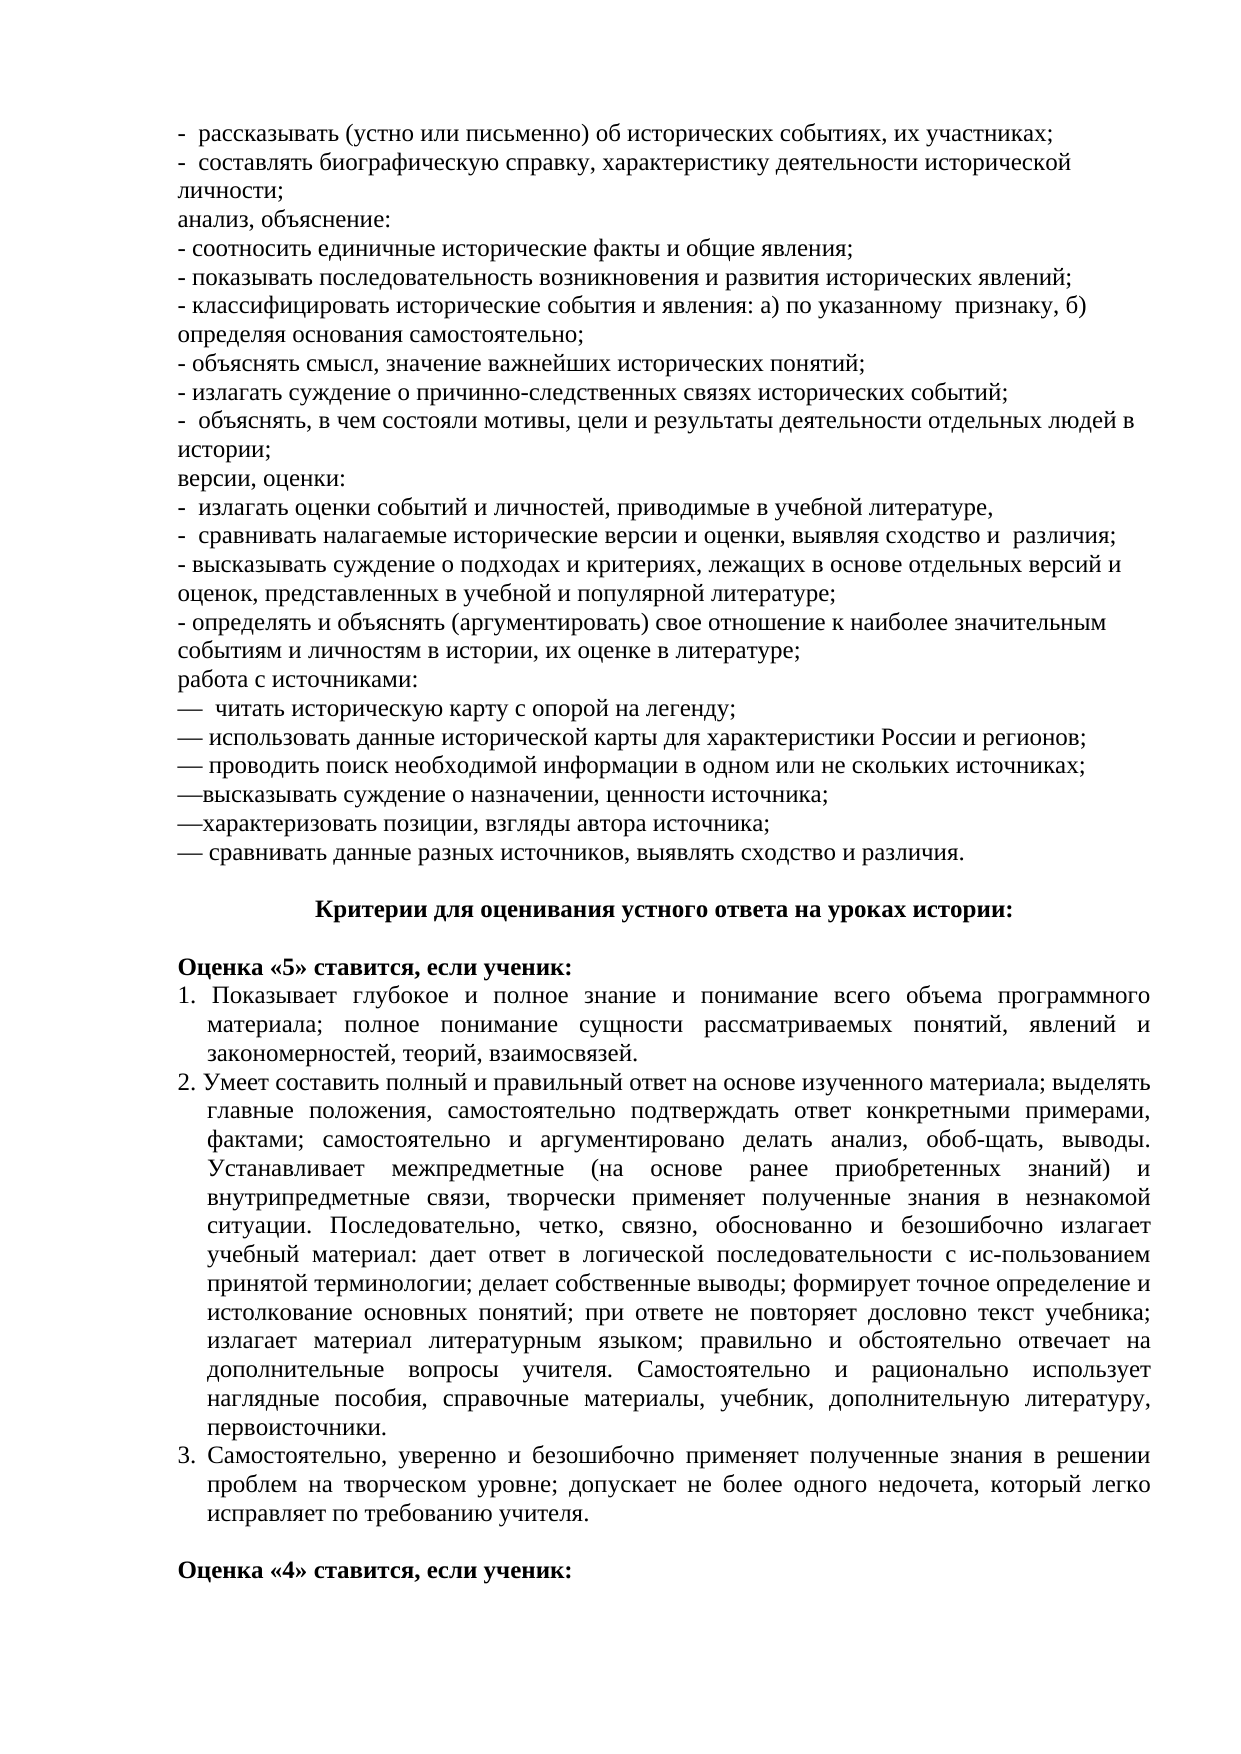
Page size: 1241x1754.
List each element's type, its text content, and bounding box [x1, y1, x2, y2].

text - определять и объяснять (аргументировать) свое отношение к наиболее значительным событиям и личностям в истории, их оценке в литературе; [177, 607, 1152, 664]
text - объяснять смысл, значение важнейших исторических понятий; [177, 348, 1152, 377]
text - классифицировать исторические события и явления: а) по указанному признаку, б) определяя основания самостоятельно; [177, 291, 1152, 348]
text — проводить поиск необходимой информации в одном или не скольких источниках; [177, 751, 1152, 779]
text - составлять биографическую справку, характеристику деятельности исторической личности; [177, 147, 1152, 204]
text — читать историческую карту с опорой на легенду; [177, 693, 1152, 722]
text - излагать оценки событий и личностей, приводимые в учебной литературе, [177, 492, 1152, 521]
text — использовать данные исторической карты для характеристики России и регионов; [177, 722, 1152, 751]
text - высказывать суждение о подходах и критериях, лежащих в основе отдельных версий и оценок, представленных в учебной и популярной литературе; [177, 549, 1152, 607]
text 2. Умеет составить полный и правильный ответ на основе изученного материала; выделять главные положения, самостоятельно подтверждать ответ конкретными примерами, фактами; самостоятельно и аргументировано делать анализ, обоб-щать, выводы. Устанавливает межпредметные (на основе ранее приобретенных знаний) и внутрипредметные связи, творчески применяет полученные знания в незнакомой ситуации. Последовательно, четко, связно, обоснованно и безошибочно излагает учебный материал: дает ответ в логической последовательности с ис-пользованием принятой терминологии; делает собственные выводы; формирует точное определение и истолкование основных понятий; при ответе не повторяет дословно текст учебника; излагает материал литературным языком; правильно и обстоятельно отвечает на дополнительные вопросы учителя. Самостоятельно и рационально использует наглядные пособия, справочные материалы, учебник, дополнительную литературу, первоисточники. [177, 1067, 1152, 1441]
text - излагать суждение о причинно-следственных связях исторических событий; [177, 377, 1152, 406]
text 3. Самостоятельно, уверенно и безошибочно применяет полученные знания в решении проблем на творческом уровне; допускает не более одного недочета, который легко исправляет по требованию учителя. [177, 1441, 1152, 1527]
text Оценка «5» ставится, если ученик: [177, 952, 1152, 981]
text - соотносить единичные исторические факты и общие явления; [177, 233, 1152, 262]
text —характеризовать позиции, взгляды автора источника; [177, 808, 1152, 837]
text работа с источниками: [177, 664, 1152, 693]
text - сравнивать налагаемые исторические версии и оценки, выявляя сходство и различия; [177, 521, 1152, 549]
text - объяснять, в чем состояли мотивы, цели и результаты деятельности отдельных людей в истории; [177, 406, 1152, 463]
text - рассказывать (устно или письменно) об исторических событиях, их участниках; [177, 118, 1152, 147]
text 1. Показывает глубокое и полное знание и понимание всего объема программного материала; полное понимание сущности рассматриваемых понятий, явлений и закономерностей, теорий, взаимосвязей. [177, 981, 1152, 1067]
text - показывать последовательность возникновения и развития исторических явлений; [177, 262, 1152, 291]
text Критерии для оценивания устного ответа на уроках истории: [177, 894, 1152, 923]
text Оценка «4» ставится, если ученик: [177, 1556, 1152, 1584]
text версии, оценки: [177, 463, 1152, 492]
text — сравнивать данные разных источников, выявлять сходство и различия. [177, 837, 1152, 866]
text анализ, объяснение: [177, 204, 1152, 233]
text —высказывать суждение о назначении, ценности источника; [177, 779, 1152, 808]
